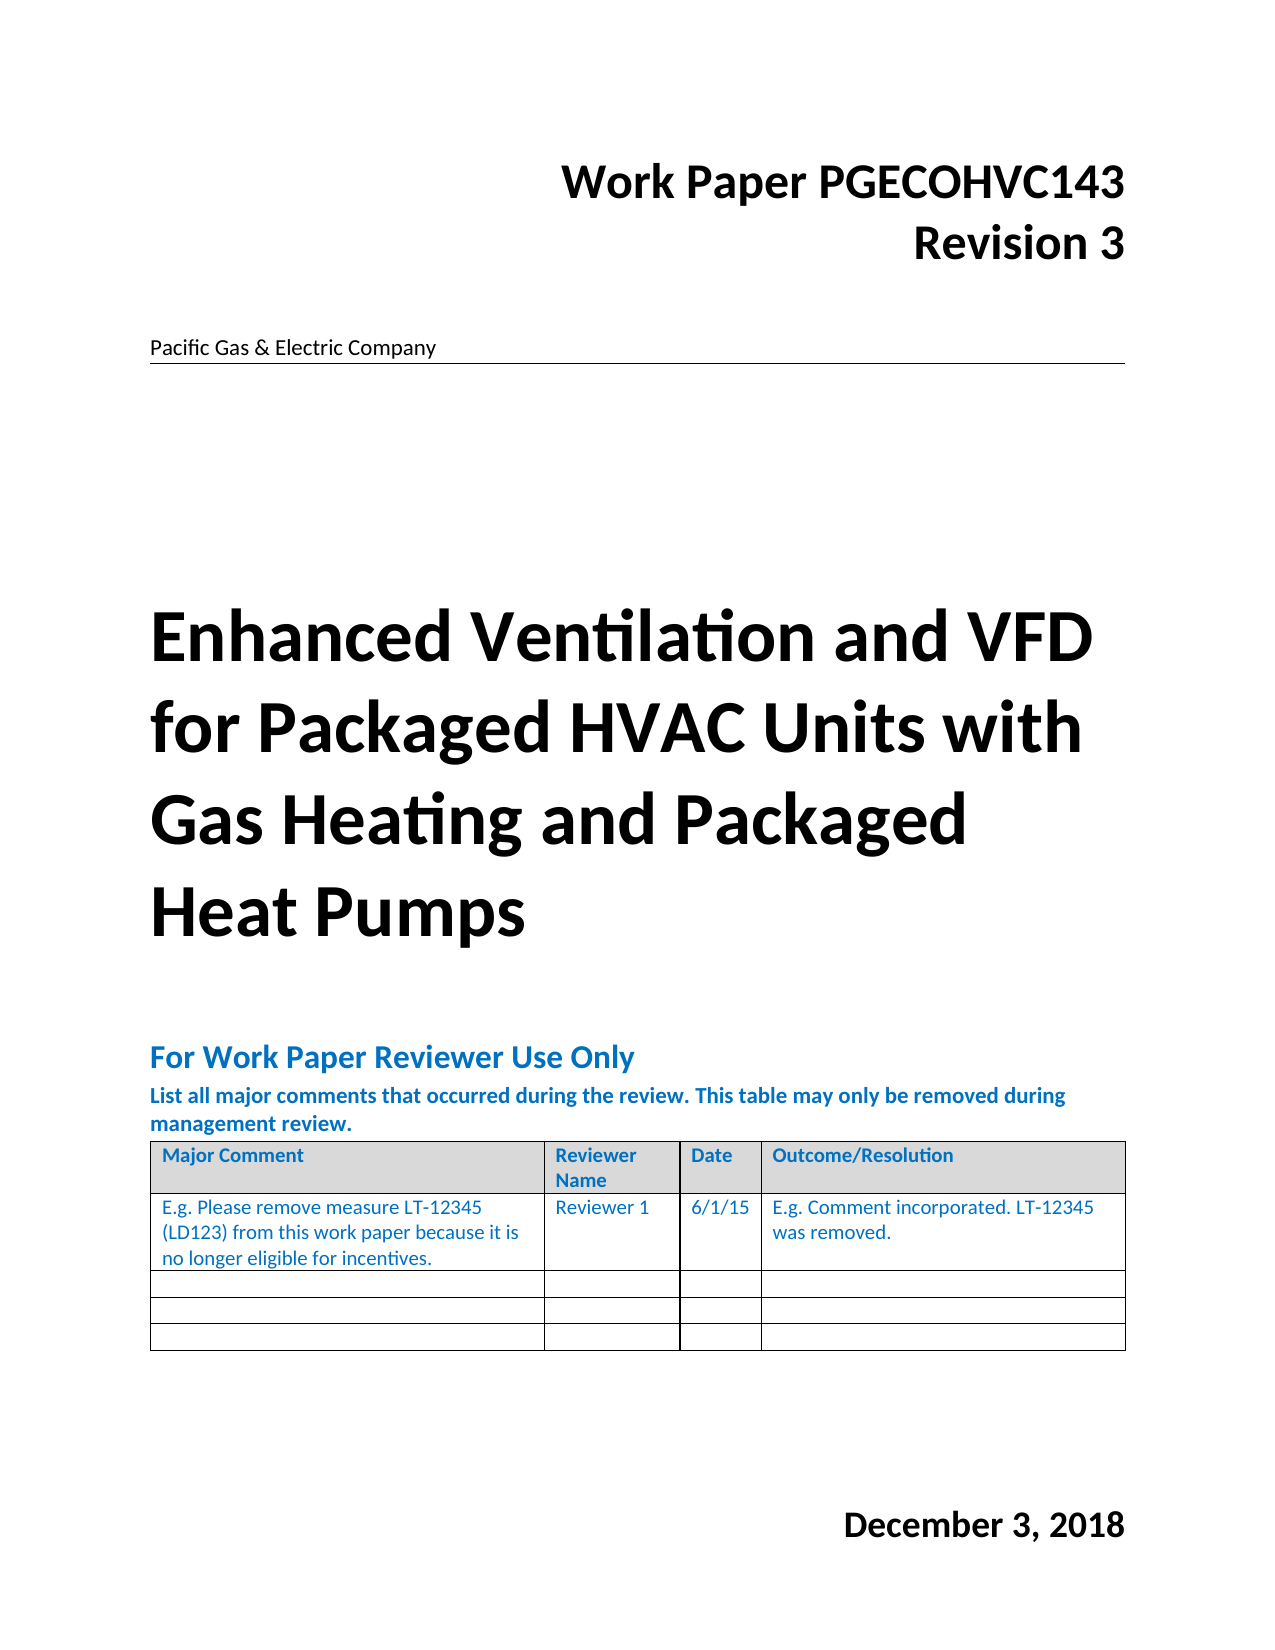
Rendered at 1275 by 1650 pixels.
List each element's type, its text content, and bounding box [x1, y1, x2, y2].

table_cell Reviewer 1 [545, 1194, 679, 1270]
table_cell [681, 1324, 761, 1349]
table_cell [545, 1271, 679, 1297]
text List all major comments that occurred during the review. This table may only be removed during management review. [150, 1081, 1125, 1137]
table_header Major Comment [151, 1142, 544, 1193]
table_cell [151, 1298, 544, 1323]
text For Work Paper Reviewer Use Only [150, 1036, 1125, 1077]
table_cell E.g. Please remove measure LT-12345 (LD123) from this work paper because it is no longer eligible for incentives. [151, 1194, 544, 1270]
table_cell [545, 1324, 679, 1349]
table_cell [681, 1298, 761, 1323]
table_header Outcome/Resolution [762, 1142, 1125, 1193]
table_cell [681, 1271, 761, 1297]
table_header Reviewer Name [545, 1142, 679, 1193]
table_cell [545, 1298, 679, 1323]
table_cell [762, 1298, 1125, 1323]
table_cell 6/1/15 [681, 1194, 761, 1270]
table_cell [762, 1324, 1125, 1349]
table_cell [762, 1271, 1125, 1297]
text Work Paper [150, 150, 1125, 211]
table_cell E.g. Comment incorporated. LT-12345 was removed. [762, 1194, 1125, 1270]
table_cell [151, 1324, 544, 1349]
table_cell [151, 1271, 544, 1297]
table_header Date [681, 1142, 761, 1193]
text Enhanced Ventilation and VFD for Packaged HVAC Units with Gas Heating and Packaged Heat Pumps [150, 588, 1125, 955]
